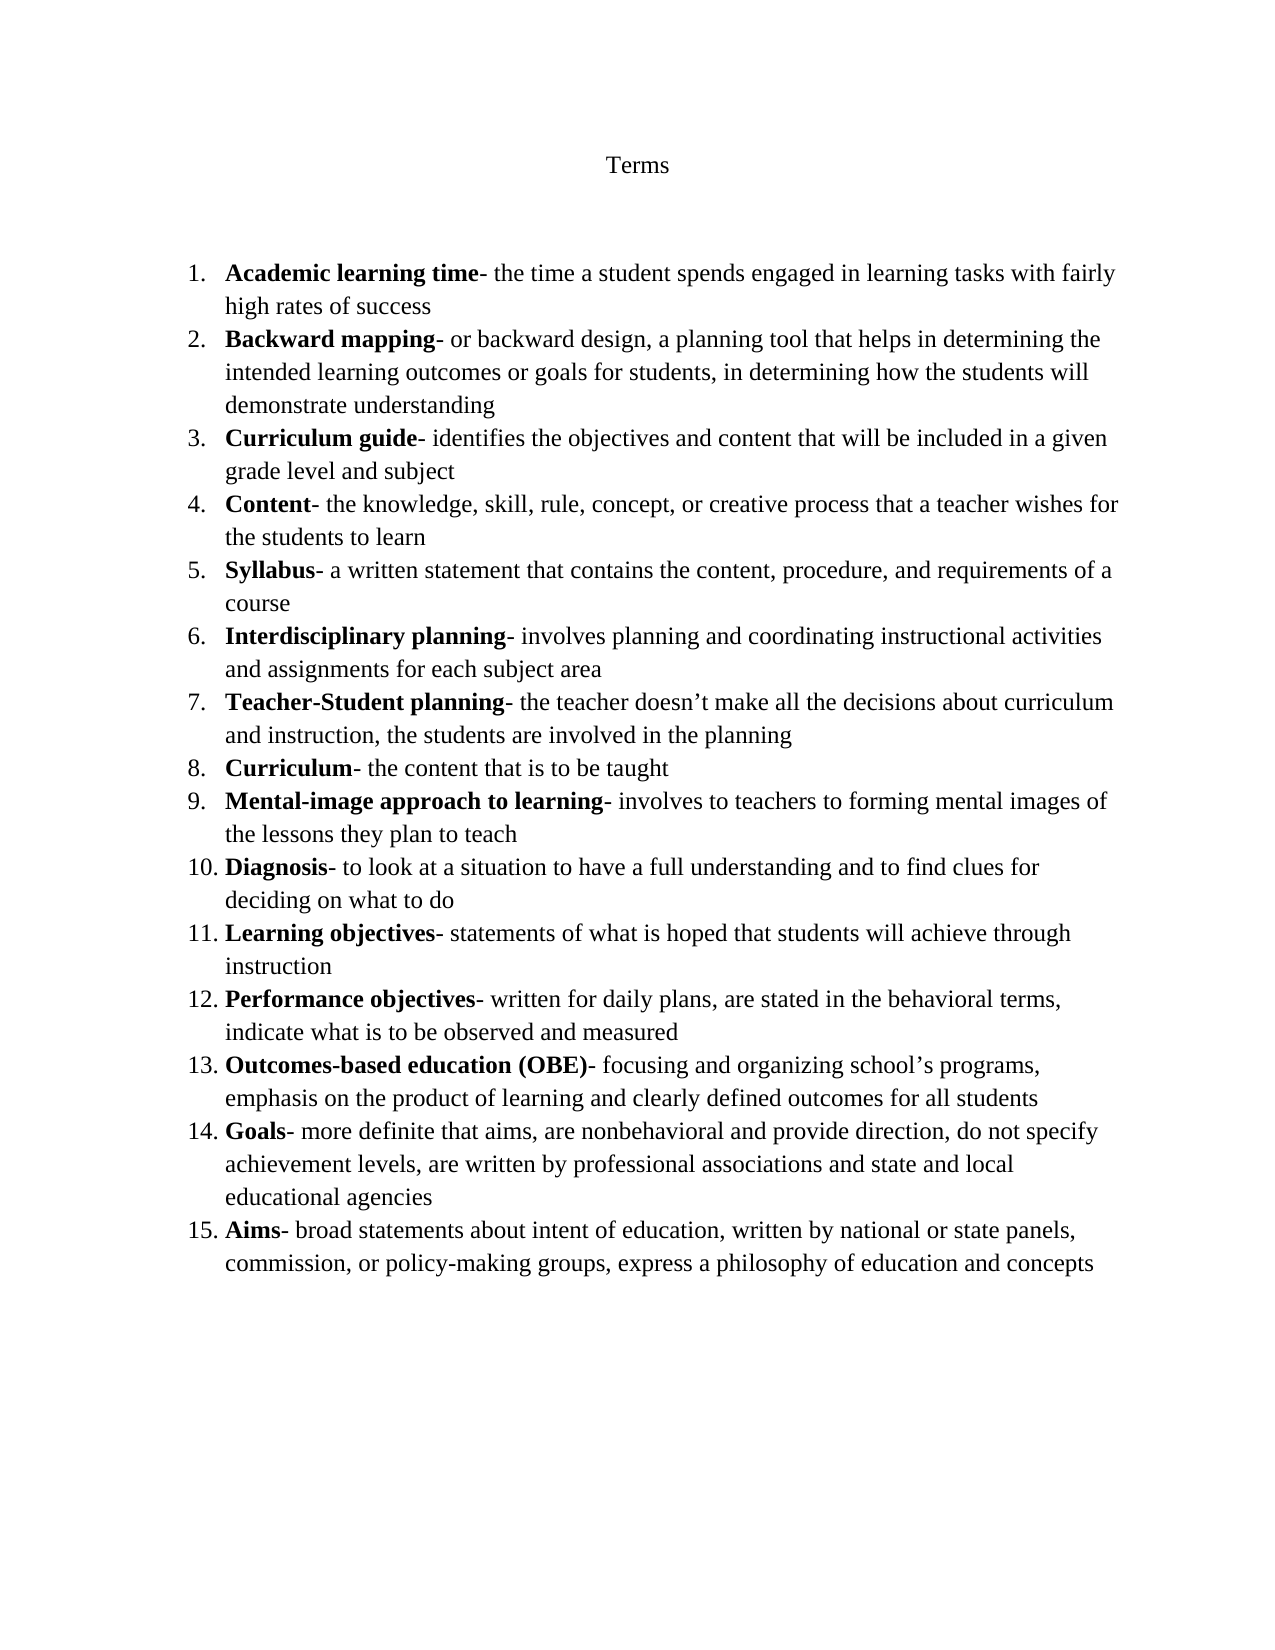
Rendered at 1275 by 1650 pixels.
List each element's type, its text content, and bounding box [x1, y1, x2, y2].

list Backward mapping- or backward design, a planning tool that helps in determining the intended learning outcomes or goals for students, in determining how the students will demonstrate understanding [187, 324, 1125, 418]
list Content- the knowledge, skill, rule, concept, or creative process that a teacher wishes for the students to learn [187, 489, 1125, 551]
list Syllabus- a written statement that contains the content, procedure, and requirements of a course [187, 555, 1125, 617]
list Goals- more definite that aims, are nonbehavioral and provide direction, do not specify achievement levels, are written by professional associations and state and local educational agencies [187, 1116, 1125, 1211]
list Aims- broad statements about intent of education, written by national or state panels, commission, or policy-making groups, express a philosophy of education and concepts [187, 1215, 1125, 1277]
list Outcomes-based education (OBE)- focusing and organizing school’s programs, emphasis on the product of learning and clearly defined outcomes for all students [187, 1050, 1125, 1112]
list Performance objectives- written for daily plans, are stated in the behavioral terms, indicate what is to be observed and measured [187, 984, 1125, 1046]
text Terms [150, 150, 1125, 179]
list Curriculum guide- identifies the objectives and content that will be included in a given grade level and subject [187, 423, 1125, 484]
list Learning objectives- statements of what is hoped that students will achieve through instruction [187, 918, 1125, 980]
list Mental-image approach to learning- involves to teachers to forming mental images of the lessons they plan to teach [187, 786, 1125, 848]
list Interdisciplinary planning- involves planning and coordinating instructional activities and assignments for each subject area [187, 621, 1125, 683]
list Teacher-Student planning- the teacher doesn’t make all the decisions about curriculum and instruction, the students are involved in the planning [187, 687, 1125, 749]
list Academic learning time- the time a student spends engaged in learning tasks with fairly high rates of success [187, 258, 1125, 319]
list Diagnosis- to look at a situation to have a full understanding and to find clues for deciding on what to do [187, 852, 1125, 914]
list Curriculum- the content that is to be taught [187, 753, 1125, 782]
